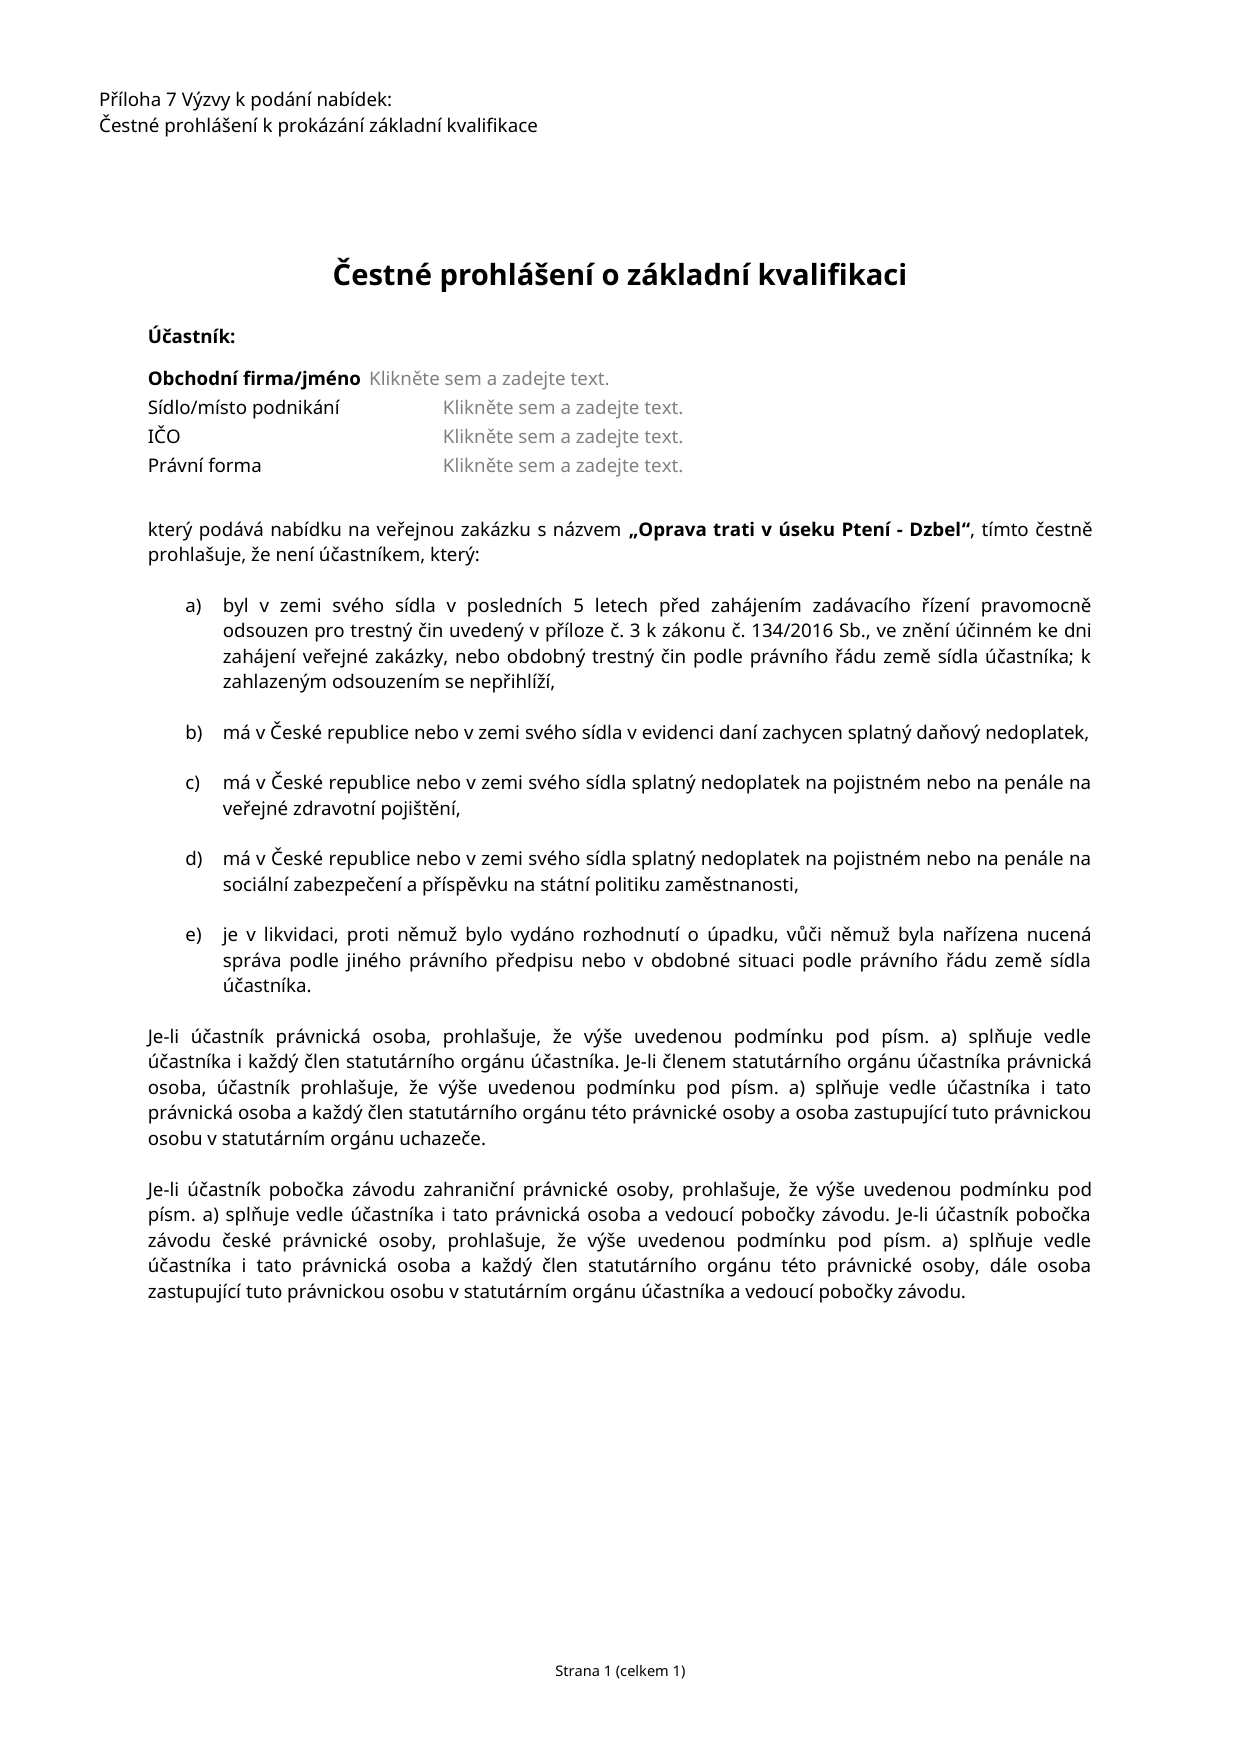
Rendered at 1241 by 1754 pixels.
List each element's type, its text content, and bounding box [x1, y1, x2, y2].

text Účastník: [148, 318, 1093, 349]
list byl v zemi svého sídla v posledních 5 letech před zahájením zadávacího řízení pravomocně odsouzen pro trestný čin uvedený v příloze č. 3 k zákonu č. 134/2016 Sb., ve znění účinném ke dni zahájení veřejné zakázky, nebo obdobný trestný čin podle právního řádu země sídla účastníka; k zahlazeným odsouzením se nepřihlíží, [185, 592, 1093, 694]
text Právní forma [148, 449, 1093, 478]
list je v likvidaci, proti němuž bylo vydáno rozhodnutí o úpadku, vůči němuž byla nařízena nucená správa podle jiného právního předpisu nebo v obdobné situaci podle právního řádu země sídla účastníka. [185, 922, 1093, 998]
list má v České republice nebo v zemi svého sídla splatný nedoplatek na pojistném nebo na penále na veřejné zdravotní pojištění, [185, 769, 1093, 821]
text Je-li účastník pobočka závodu zahraniční právnické osoby, prohlašuje, že výše uvedenou podmínku pod písm. a) splňuje vedle účastníka i tato právnická osoba a vedoucí pobočky závodu. Je-li účastník pobočka závodu české právnické osoby, prohlašuje, že výše uvedenou podmínku pod písm. a) splňuje vedle účastníka i tato právnická osoba a každý člen statutárního orgánu této právnické osoby, dále osoba zastupující tuto právnickou osobu v statutárním orgánu účastníka a vedoucí pobočky závodu. [148, 1176, 1093, 1304]
list má v České republice nebo v zemi svého sídla splatný nedoplatek na pojistném nebo na penále na sociální zabezpečení a příspěvku na státní politiku zaměstnanosti, [185, 846, 1093, 897]
list má v České republice nebo v zemi svého sídla v evidenci daní zachycen splatný daňový nedoplatek, [185, 719, 1093, 744]
text Je-li účastník právnická osoba, prohlašuje, že výše uvedenou podmínku pod písm. a) splňuje vedle účastníka i každý člen statutárního orgánu účastníka. Je-li členem statutárního orgánu účastníka právnická osoba, účastník prohlašuje, že výše uvedenou podmínku pod písm. a) splňuje vedle účastníka i tato právnická osoba a každý člen statutárního orgánu této právnické osoby a osoba zastupující tuto právnickou osobu v statutárním orgánu uchazeče. [148, 1023, 1093, 1151]
text který podává nabídku na veřejnou zakázku s názvem „Oprava trati v úseku Ptení - Dzbel“, tímto čestně prohlašuje, že není účastníkem, který: [148, 516, 1093, 567]
text Obchodní firma/jméno [148, 362, 1093, 391]
text IČO [148, 420, 1093, 449]
text Sídlo/místo podnikání [148, 391, 1093, 420]
title Čestné prohlášení o základní kvalifikaci [148, 254, 1093, 293]
